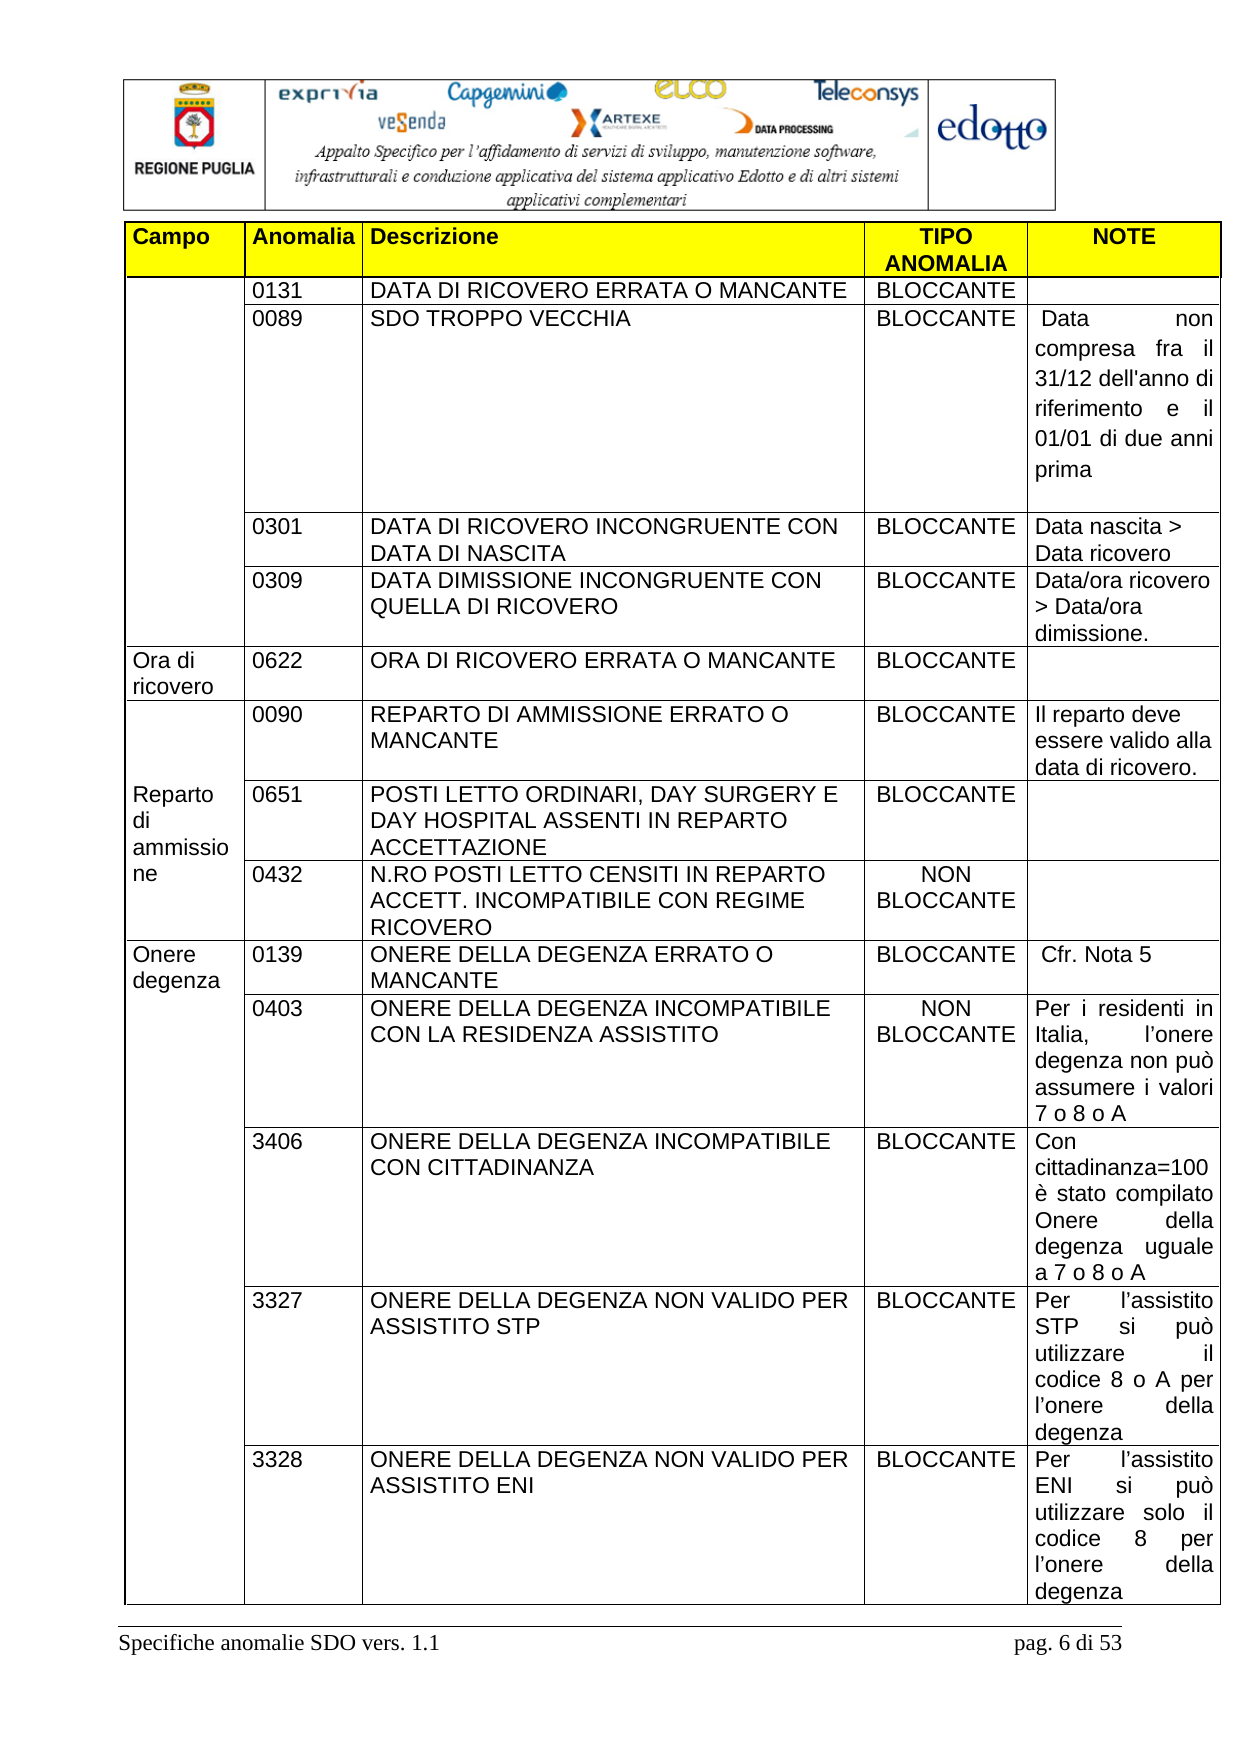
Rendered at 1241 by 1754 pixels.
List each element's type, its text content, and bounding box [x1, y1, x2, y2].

table_cell Onere degenza [126, 941, 244, 1604]
table_cell ONERE DELLA DEGENZA INCOMPATIBILE CON LA RESIDENZA ASSISTITO [363, 995, 864, 1127]
table_cell Data/ora ricovero > Data/ora dimissione. [1028, 566, 1220, 646]
table_cell Cfr. Nota 5 [1028, 940, 1220, 994]
table_cell ORA DI RICOVERO ERRATA O MANCANTE [363, 647, 864, 700]
table_cell 3327 [245, 1287, 362, 1445]
table_header Anomalia [246, 223, 362, 276]
table_cell N.RO POSTI LETTO CENSITI IN REPARTO ACCETT. INCOMPATIBILE CON REGIME RICOVERO [363, 861, 864, 940]
table_cell BLOCCANTE [865, 1128, 1027, 1286]
table_cell BLOCCANTE [865, 305, 1027, 512]
table_cell Data non compresa fra il 31/12 dell'anno di riferimento e il 01/01 di due anni prima [1028, 304, 1220, 512]
table_cell DATA DI RICOVERO ERRATA O MANCANTE [363, 278, 864, 303]
table_cell NON BLOCCANTE [865, 861, 1027, 940]
table_cell 0139 [245, 941, 362, 994]
table_cell BLOCCANTE [865, 647, 1027, 700]
table_cell ONERE DELLA DEGENZA INCOMPATIBILE CON CITTADINANZA [363, 1128, 864, 1286]
table_cell Per i residenti in Italia, l’onere degenza non può assumere i valori 7 o 8 o A [1028, 994, 1220, 1127]
table_cell 0131 [245, 278, 362, 303]
table_header TIPO ANOMALIA [865, 223, 1027, 276]
table_cell Reparto di ammissione [126, 780, 244, 940]
table_cell 0309 [245, 567, 362, 646]
table_cell 3328 [245, 1446, 362, 1604]
table_header NOTE [1028, 223, 1220, 276]
table_cell 3406 [245, 1128, 362, 1286]
table_header Descrizione [363, 223, 864, 276]
table_cell BLOCCANTE [865, 941, 1027, 994]
picture [118, 73, 1063, 218]
table_cell DATA DI RICOVERO INCONGRUENTE CON DATA DI NASCITA [363, 513, 864, 566]
table_cell 0432 [245, 861, 362, 940]
table_cell NON BLOCCANTE [865, 995, 1027, 1127]
table_cell Il reparto deve essere valido alla data di ricovero. [1028, 700, 1220, 780]
table_cell 0089 [245, 305, 362, 512]
table_cell 0403 [245, 995, 362, 1127]
table_cell ONERE DELLA DEGENZA NON VALIDO PER ASSISTITO STP [363, 1287, 864, 1445]
table_cell Con cittadinanza=100 è stato compilato Onere della degenza uguale a 7 o 8 o A [1028, 1127, 1220, 1286]
table_cell BLOCCANTE [865, 781, 1027, 860]
table_cell 0622 [245, 647, 362, 700]
table_cell [1028, 276, 1220, 303]
table_header Campo [126, 223, 244, 276]
table_cell Data nascita > Data ricovero [1028, 512, 1220, 566]
table_cell ONERE DELLA DEGENZA ERRATO O MANCANTE [363, 941, 864, 994]
table_cell BLOCCANTE [865, 1287, 1027, 1445]
table_cell BLOCCANTE [865, 701, 1027, 780]
table_cell [1028, 646, 1220, 700]
table_cell SDO TROPPO VECCHIA [363, 305, 864, 512]
table_cell [126, 701, 244, 780]
table_cell ONERE DELLA DEGENZA NON VALIDO PER ASSISTITO ENI [363, 1446, 864, 1604]
table_cell BLOCCANTE [865, 567, 1027, 646]
table_cell [1028, 860, 1220, 940]
table_cell Per l’assistito ENI si può utilizzare solo il codice 8 per l’onere della degenza [1028, 1445, 1220, 1604]
table_cell 0651 [245, 781, 362, 860]
table_cell 0090 [245, 701, 362, 780]
table_cell Per l’assistito STP si può utilizzare il codice 8 o A per l’onere della degenza [1028, 1286, 1220, 1445]
table_cell Ora di ricovero [126, 647, 244, 700]
table_cell BLOCCANTE [865, 513, 1027, 566]
table_cell [1028, 780, 1220, 860]
table_cell POSTI LETTO ORDINARI, DAY SURGERY E DAY HOSPITAL ASSENTI IN REPARTO ACCETTAZIONE [363, 781, 864, 860]
table_cell REPARTO DI AMMISSIONE ERRATO O MANCANTE [363, 701, 864, 780]
table_cell BLOCCANTE [865, 1446, 1027, 1604]
table_cell 0301 [245, 513, 362, 566]
table_cell DATA DIMISSIONE INCONGRUENTE CON QUELLA DI RICOVERO [363, 567, 864, 646]
table_cell BLOCCANTE [865, 278, 1027, 303]
